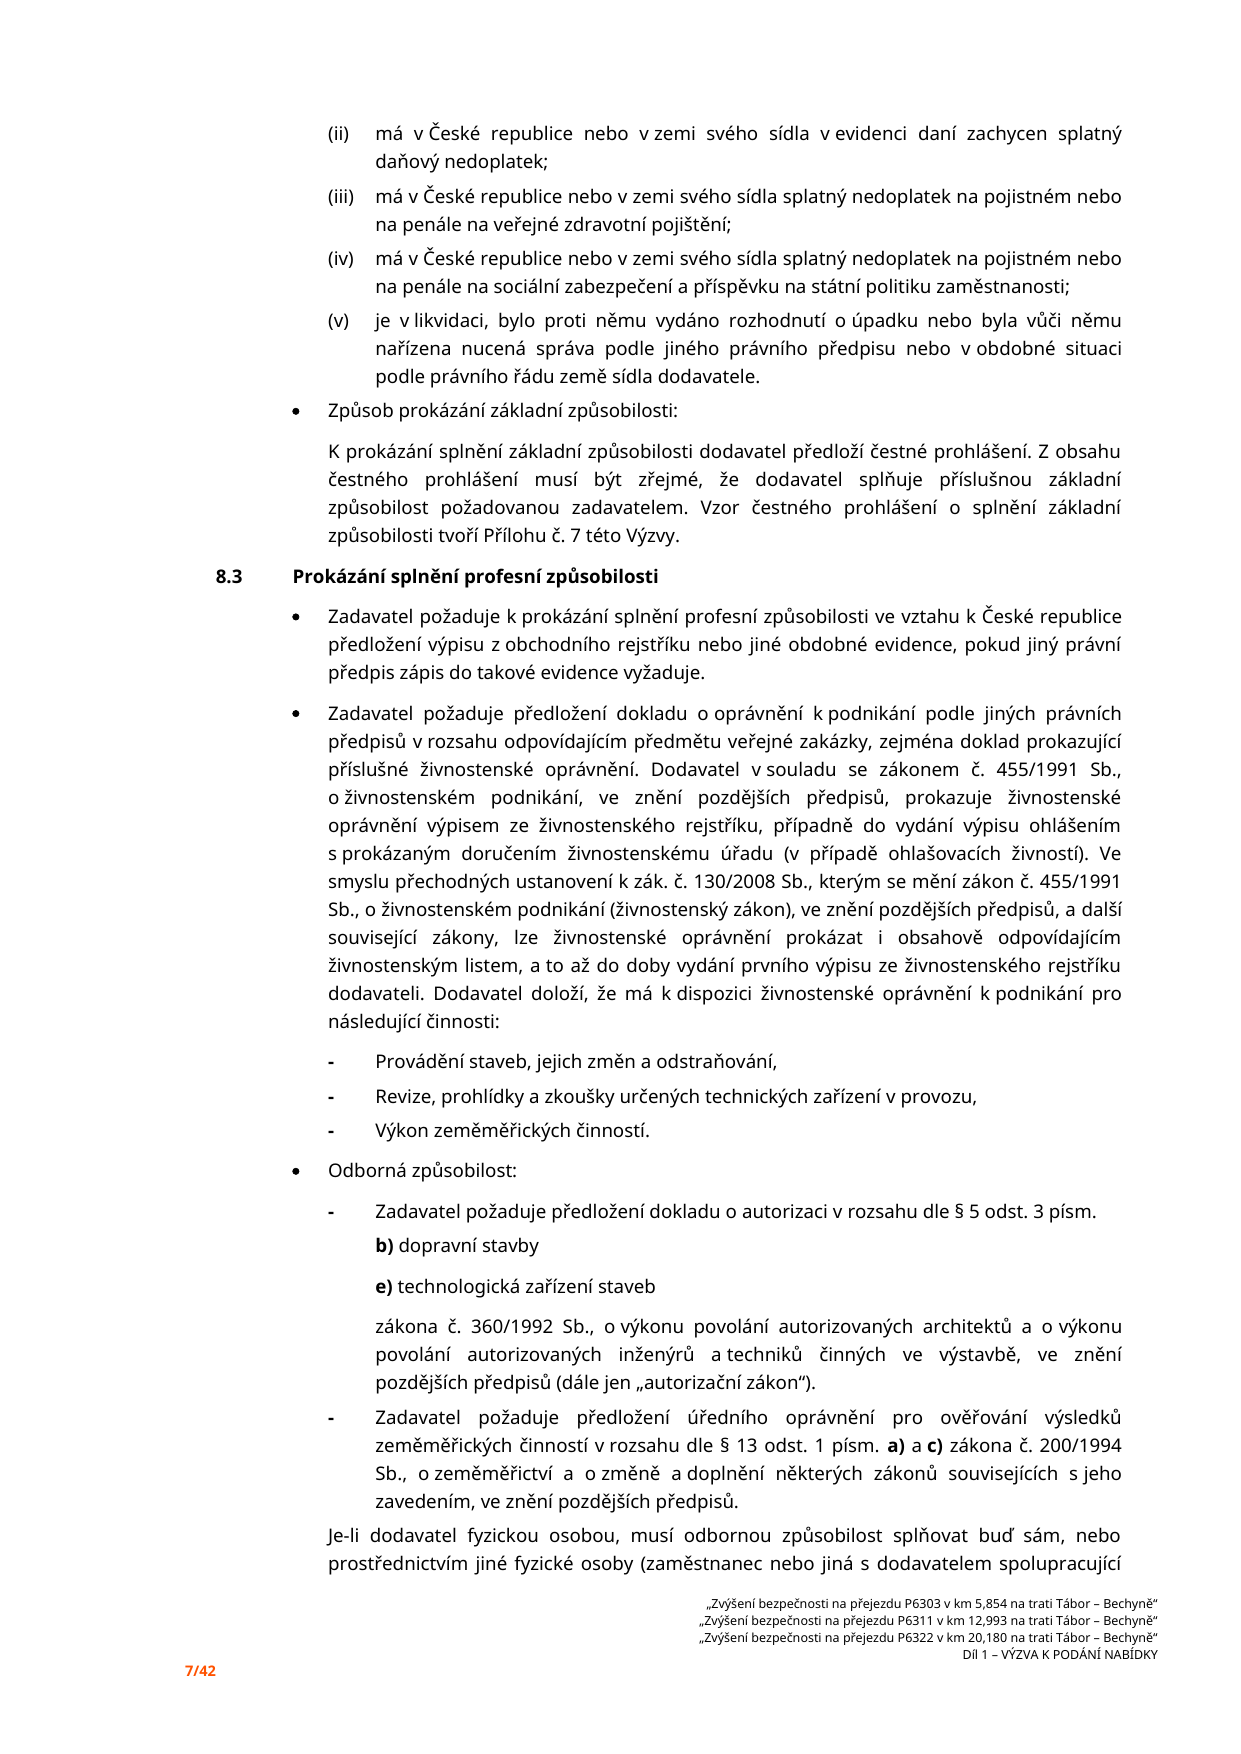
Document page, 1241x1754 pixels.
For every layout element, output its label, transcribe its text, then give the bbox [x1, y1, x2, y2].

text Zadavatel požaduje k prokázání splnění profesní způsobilosti ve vztahu k České republice předložení výpisu z obchodního rejstříku nebo jiné obdobné evidence, pokud jiný právní předpis zápis do takové evidence vyžaduje. [292, 603, 1122, 685]
text Provádění staveb, jejich změn a odstraňování, [328, 1049, 1122, 1074]
text má v České republice nebo v zemi svého sídla v evidenci daní zachycen splatný daňový nedoplatek; [328, 121, 1122, 174]
text K prokázání splnění základní způsobilosti dodavatel předloží čestné prohlášení. Z obsahu čestného prohlášení musí být zřejmé, že dodavatel splňuje příslušnou základní způsobilost požadovanou zadavatelem. Vzor čestného prohlášení o splnění základní způsobilosti tvoří Přílohu č. 7 této Výzvy. [328, 438, 1122, 548]
text má v České republice nebo v zemi svého sídla splatný nedoplatek na pojistném nebo na penále na veřejné zdravotní pojištění; [328, 183, 1122, 236]
text Zadavatel požaduje předložení úředního oprávnění pro ověřování výsledků zeměměřických činností v rozsahu dle § 13 odst. 1 písm. a) a c) zákona č. 200/1994 Sb., o zeměměřictví a o změně a doplnění některých zákonů souvisejících s jeho zavedením, ve znění pozdějších předpisů. [328, 1404, 1122, 1513]
text Prokázání splnění profesní způsobilosti [216, 563, 1122, 588]
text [328, 1522, 1122, 1576]
list b) dopravní stavby [339, 1233, 1122, 1258]
list zákona č. 360/1992 Sb., o výkonu povolání autorizovaných architektů a o výkonu povolání autorizovaných inženýrů a techniků činných ve výstavbě, ve znění pozdějších předpisů (dále jen „autorizační zákon“). [375, 1314, 1122, 1395]
text Odborná způsobilost: [292, 1158, 1122, 1183]
text má v České republice nebo v zemi svého sídla splatný nedoplatek na pojistném nebo na penále na sociální zabezpečení a příspěvku na státní politiku zaměstnanosti; [328, 245, 1122, 299]
text Zadavatel požaduje předložení dokladu o oprávnění k podnikání podle jiných právních předpisů v rozsahu odpovídajícím předmětu veřejné zakázky, zejména doklad prokazující příslušné živnostenské oprávnění. Dodavatel v souladu se zákonem č. 455/1991 Sb., o živnostenském podnikání, ve znění pozdějších předpisů, prokazuje živnostenské oprávnění výpisem ze živnostenského rejstříku, případně do vydání výpisu ohlášením s prokázaným doručením živnostenskému úřadu (v případě ohlašovacích živností). Ve smyslu přechodných ustanovení k zák. č. 130/2008 Sb., kterým se mění zákon č. 455/1991 Sb., o živnostenském podnikání (živnostenský zákon), ve znění pozdějších předpisů, a další související zákony, lze živnostenské oprávnění prokázat i obsahově odpovídajícím živnostenským listem, a to až do doby vydání prvního výpisu ze živnostenského rejstříku dodavateli. Dodavatel doloží, že má k dispozici živnostenské oprávnění k podnikání pro následující činnosti: [292, 700, 1122, 1034]
text Zadavatel požaduje předložení dokladu o autorizaci v rozsahu dle § 5 odst. 3 písm. [328, 1198, 1122, 1224]
text Výkon zeměměřických činností. [328, 1117, 1122, 1143]
text Revize, prohlídky a zkoušky určených technických zařízení v provozu, [328, 1083, 1122, 1108]
text je v likvidaci, bylo proti němu vydáno rozhodnutí o úpadku nebo byla vůči němu nařízena nucená správa podle jiného právního předpisu nebo v obdobné situaci podle právního řádu země sídla dodavatele. [328, 307, 1122, 389]
text Způsob prokázání základní způsobilosti: [292, 398, 1122, 423]
list e) technologická zařízení staveb [339, 1273, 1122, 1299]
